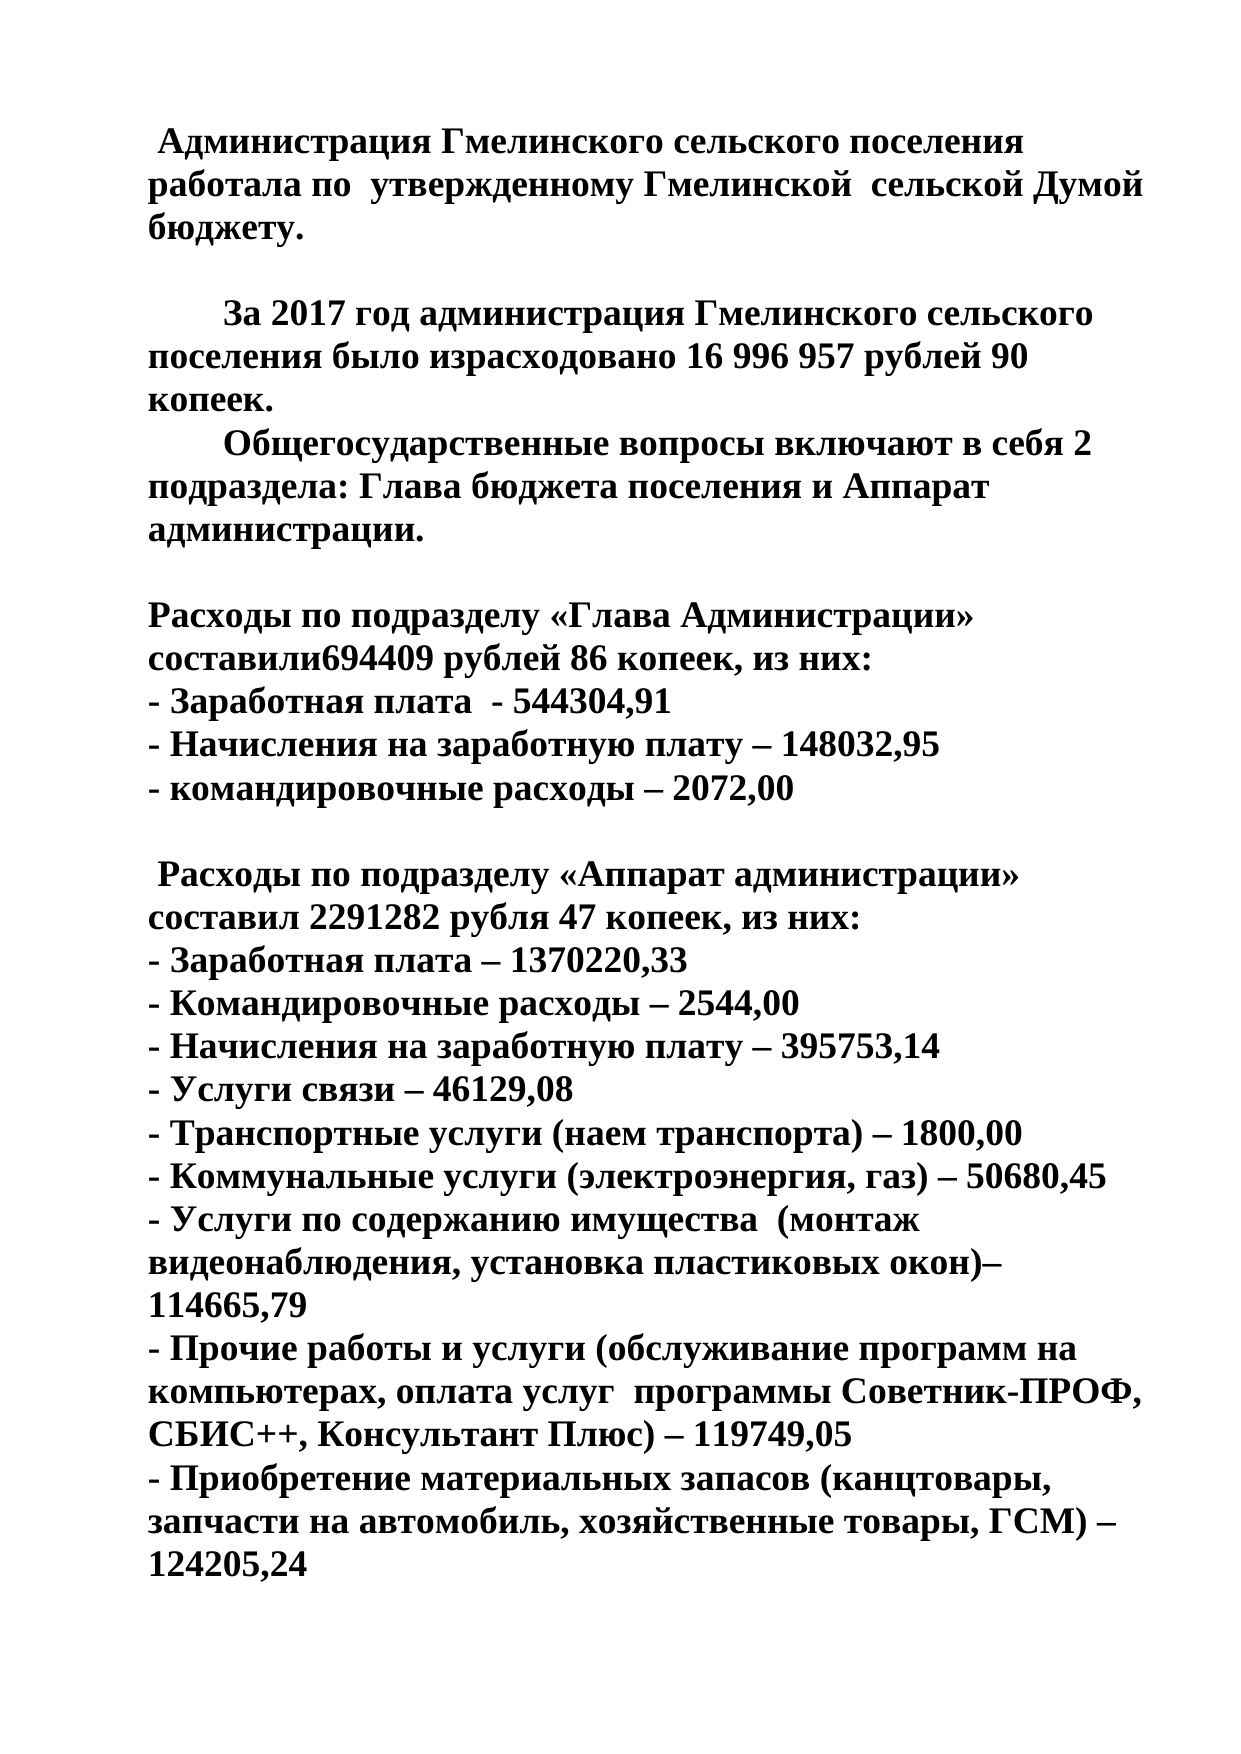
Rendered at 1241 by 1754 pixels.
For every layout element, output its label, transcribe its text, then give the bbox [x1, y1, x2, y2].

text - Заработная плата - 544304,91 [148, 679, 1144, 722]
text Расходы по подразделу «Аппарат администрации» составил 2291282 рубля 47 копеек, из них: [148, 851, 1144, 937]
text Общегосударственные вопросы включают в себя 2 подраздела: Глава бюджета поселения и Аппарат администрации. [148, 420, 1144, 549]
text - Коммунальные услуги (электроэнергия, газ) – 50680,45 [148, 1153, 1144, 1196]
text - Командировочные расходы – 2544,00 [148, 981, 1144, 1024]
text - Заработная плата – 1370220,33 [148, 937, 1144, 981]
text - Прочие работы и услуги (обслуживание программ на компьютерах, оплата услуг программы Советник-ПРОФ, СБИС++, Консультант Плюс) – 119749,05 [148, 1326, 1144, 1455]
text - Услуги по содержанию имущества (монтаж видеонаблюдения, установка пластиковых окон)– 114665,79 [148, 1196, 1144, 1326]
text За 2017 год администрация Гмелинского сельского поселения было израсходовано 16 996 957 рублей 90 копеек. [148, 291, 1144, 420]
text - Приобретение материальных запасов (канцтовары, запчасти на автомобиль, хозяйственные товары, ГСМ) – 124205,24 [148, 1455, 1144, 1584]
text - Начисления на заработную плату – 395753,14 [148, 1024, 1144, 1067]
text - Транспортные услуги (наем транспорта) – 1800,00 [148, 1110, 1144, 1153]
text - Услуги связи – 46129,08 [148, 1067, 1144, 1110]
text - Начисления на заработную плату – 148032,95 [148, 722, 1144, 765]
text Расходы по подразделу «Глава Администрации» составили694409 рублей 86 копеек, из них: [148, 592, 1144, 679]
text Администрация Гмелинского сельского поселения работала по утвержденному Гмелинской сельской Думой бюджету. [148, 118, 1144, 247]
text - командировочные расходы – 2072,00 [148, 765, 1144, 808]
